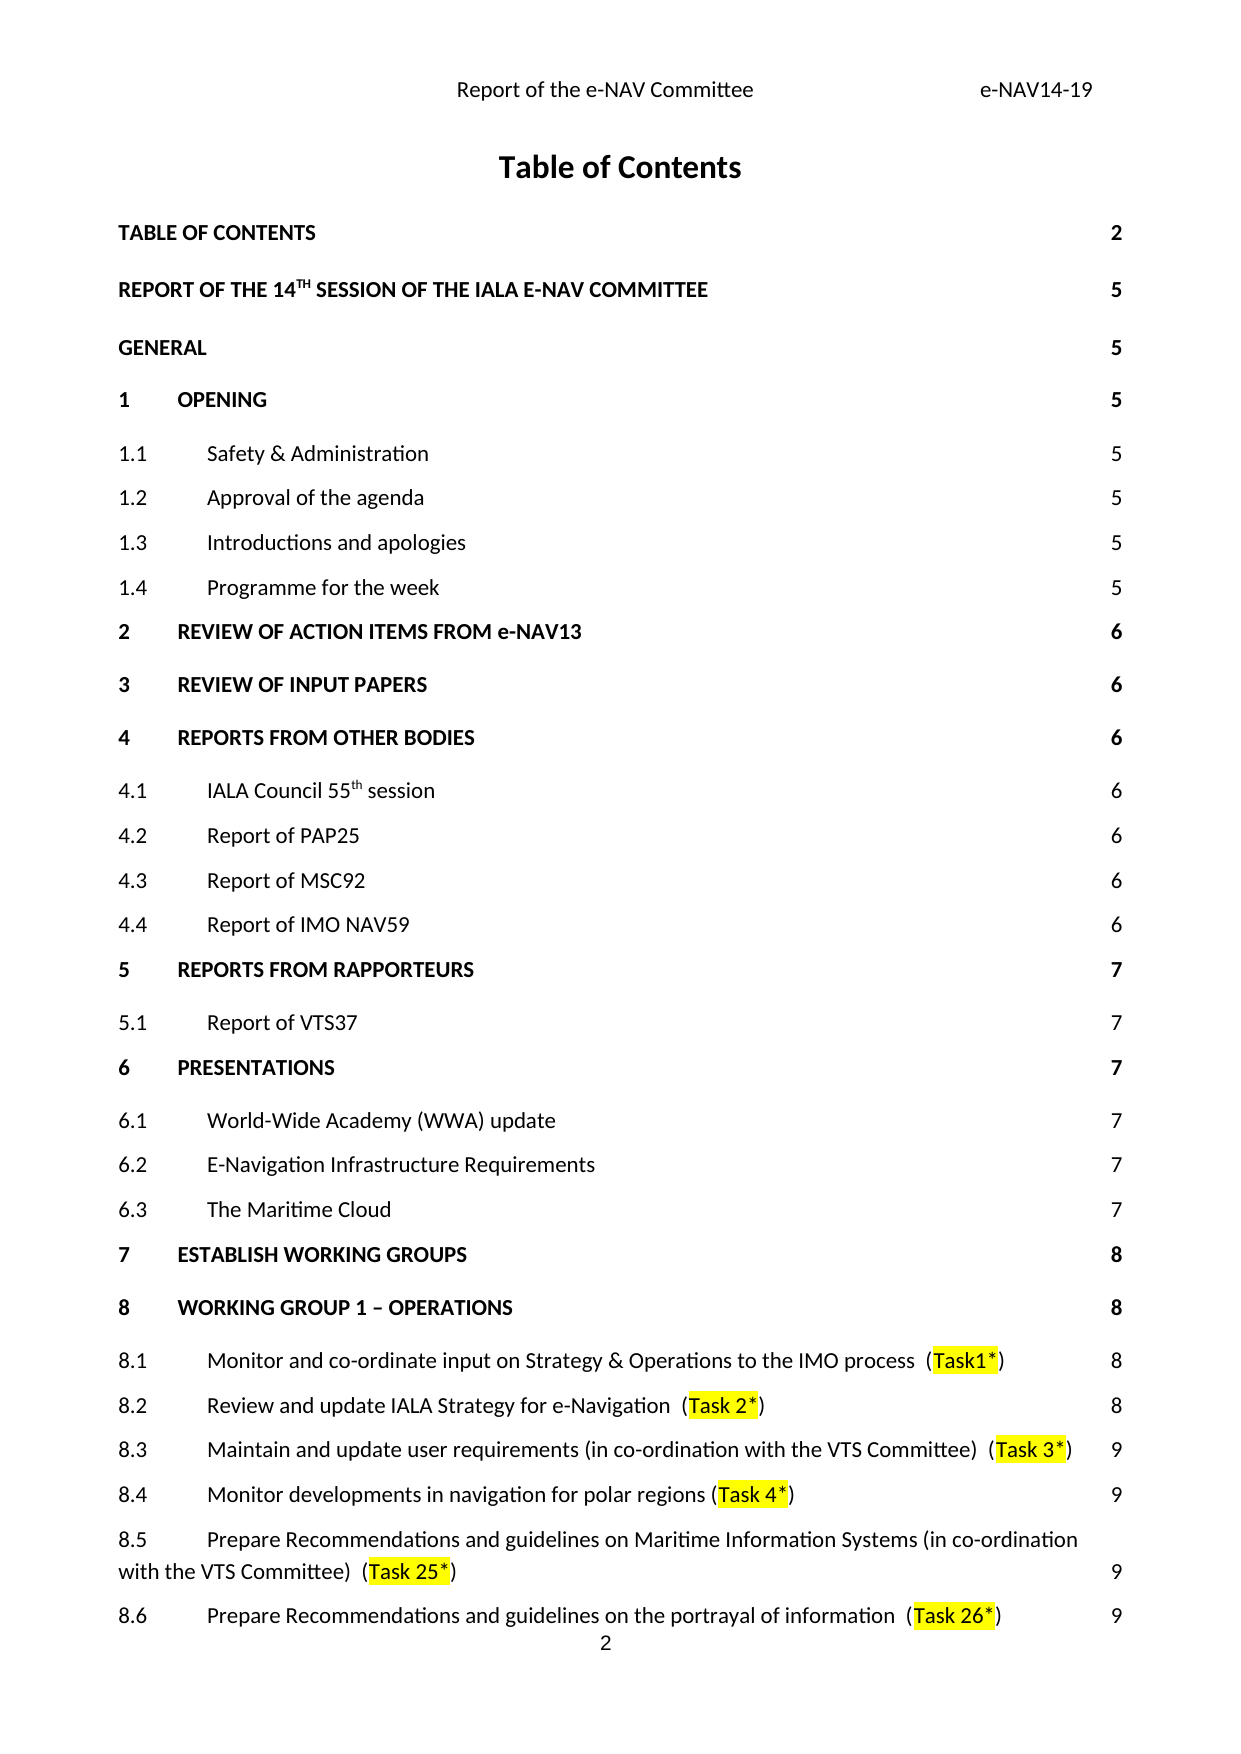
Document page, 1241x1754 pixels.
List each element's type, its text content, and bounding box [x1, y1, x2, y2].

text 4.3 Report of MSC92 6 [118, 866, 1122, 894]
text 3 Review of input papers 6 [118, 670, 1107, 698]
text 7 Establish Working Groups 8 [118, 1240, 1107, 1268]
text 6 Presentations 7 [118, 1053, 1107, 1081]
text General 5 [118, 333, 1107, 361]
text 4.2 Report of PAP25 6 [118, 821, 1122, 849]
text 8.4 Monitor developments in navigation for polar regions (Task 4*) 9 [118, 1480, 718, 1508]
title Table of Contents [118, 146, 1122, 187]
text 1.4 Programme for the week 5 [118, 573, 1122, 601]
text Table of Contents 2 [118, 218, 1122, 246]
text 1.1 Safety & Administration 5 [118, 439, 1122, 467]
text 8.2 Review and update IALA Strategy for e-Navigation (Task 2*) 8 [118, 1391, 689, 1419]
text 4 Reports from other bodies 6 [118, 723, 1107, 751]
text 1.2 Approval of the agenda 5 [118, 483, 1122, 511]
text 4.4 Report of IMO NAV59 6 [118, 911, 1122, 938]
text 1 opening 5 [118, 386, 1107, 414]
text 6.2 E-Navigation Infrastructure Requirements 7 [118, 1151, 1122, 1179]
text 8.2 Review and update IALA Strategy for e-Navigation (Task 2*) 8 [758, 1391, 1122, 1419]
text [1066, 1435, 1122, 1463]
text 5 reports from rapporteurs 7 [118, 955, 1107, 983]
text 8.4 Monitor developments in navigation for polar regions (Task 4*) 9 [788, 1480, 1122, 1508]
text 8.3 Maintain and update user requirements (in co-ordination with the VTS Committee) (Task 3*) 9 [118, 1435, 996, 1463]
text Report of the 14th Session of the IALA e-NAV Committee 5 [118, 275, 1122, 303]
text 8.1 Monitor and co-ordinate input on Strategy & Operations to the IMO process (Task1*) 8 [118, 1346, 933, 1374]
text 6.1 World-Wide Academy (WWA) update 7 [118, 1106, 1122, 1134]
text 6.3 The Maritime Cloud 7 [118, 1195, 1122, 1223]
text 2 Review of Action Items from e-NAV13 6 [118, 617, 1107, 645]
text 4.1 IALA Council 55th session 6 [118, 776, 1122, 804]
text 8.5 Prepare Recommendations and guidelines on Maritime Information Systems (in co-ordination with the VTS Committee) (Task 25*) 9 [118, 1525, 1122, 1585]
text 1.3 Introductions and apologies 5 [118, 528, 1122, 556]
text 8.6 Prepare Recommendations and guidelines on the portrayal of information (Task 26*) 9 [118, 1602, 914, 1630]
text 8 Working Group 1 – Operations 8 [118, 1293, 1107, 1321]
text 5.1 Report of VTS37 7 [118, 1008, 1122, 1036]
